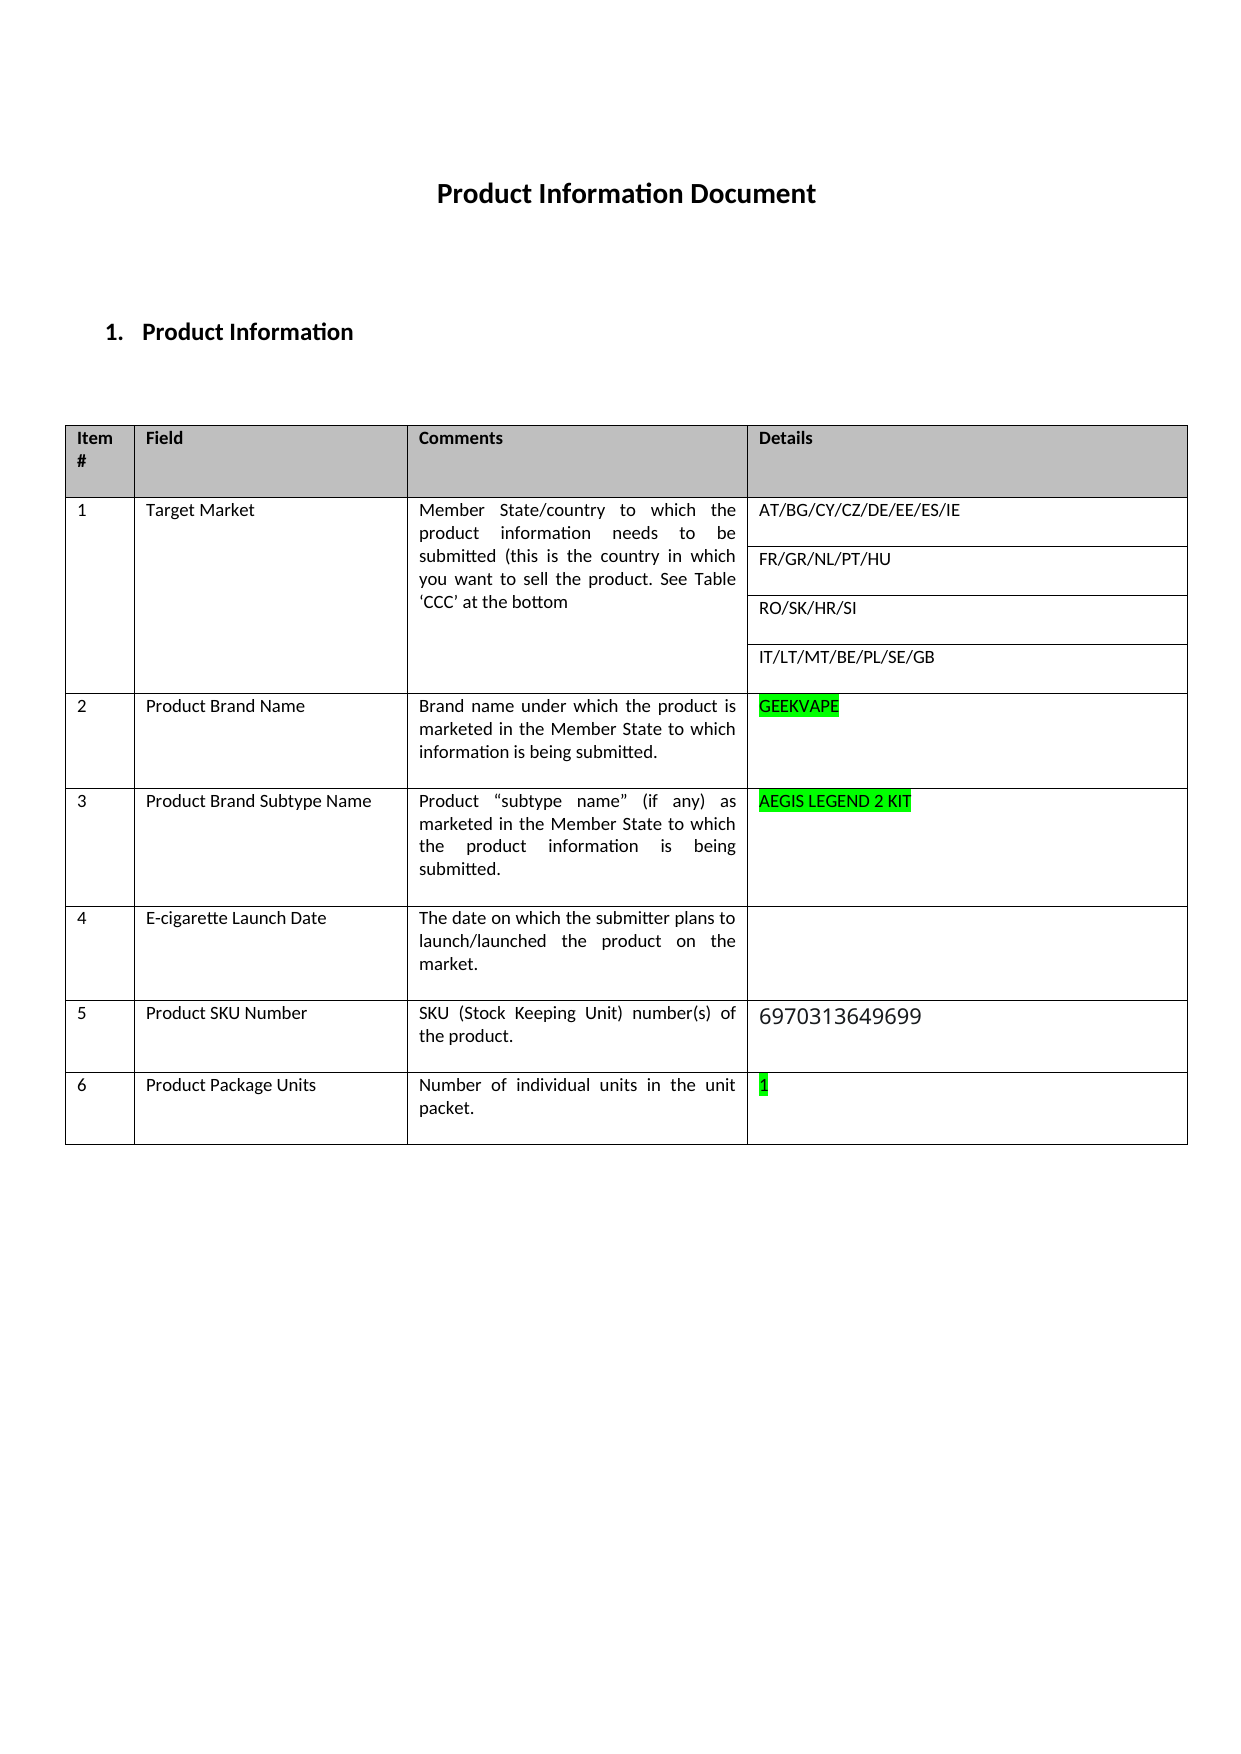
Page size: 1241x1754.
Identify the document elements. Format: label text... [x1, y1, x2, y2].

table_cell [748, 907, 1187, 1000]
table_cell 5 [66, 1001, 134, 1072]
table_cell Number of individual units in the unit packet. [408, 1073, 747, 1144]
table_cell AEGIS LEGEND 2 KIT [748, 789, 1187, 906]
table_cell E-cigarette Launch Date [135, 907, 407, 1000]
table_cell Product “subtype name” (if any) as marketed in the Member State to which the product information is being submitted. [408, 789, 747, 906]
table_cell RO/SK/HR/SI [748, 596, 1187, 644]
table_cell Brand name under which the product is marketed in the Member State to which information is being submitted. [408, 694, 747, 788]
table_header Comments [408, 426, 747, 497]
table_cell IT/LT/MT/BE/PL/SE/GB [748, 645, 1187, 693]
table_header Details [748, 426, 1187, 497]
table_cell FR/GR/NL/PT/HU [748, 547, 1187, 595]
table_cell SKU (Stock Keeping Unit) number(s) of the product. [408, 1001, 747, 1072]
table_header Field [135, 426, 407, 497]
table_cell 3 [66, 789, 134, 906]
table_cell AT/BG/CY/CZ/DE/EE/ES/IE [748, 498, 1187, 546]
table_cell Product Brand Name [135, 694, 407, 788]
table_cell 1 [66, 498, 134, 693]
list Product Information [104, 316, 1165, 346]
table_header Item # [66, 426, 134, 497]
table_cell Target Market [135, 498, 407, 693]
table_cell 4 [66, 907, 134, 1000]
table_cell 6970313649699 [748, 1001, 1187, 1072]
table_cell Product Brand Subtype Name [135, 789, 407, 906]
table_cell 6 [66, 1073, 134, 1144]
table_cell Product SKU Number [135, 1001, 407, 1072]
table_cell The date on which the submitter plans to launch/launched the product on the market. [408, 907, 747, 1000]
table_cell Product Package Units [135, 1073, 407, 1144]
table_cell 2 [66, 694, 134, 788]
table_cell 1 [748, 1073, 1187, 1144]
table_cell GEEKVAPE [748, 694, 1187, 788]
table_cell Member State/country to which the product information needs to be submitted (this is the country in which you want to sell the product. See Table ‘CCC’ at the bottom [408, 498, 747, 693]
